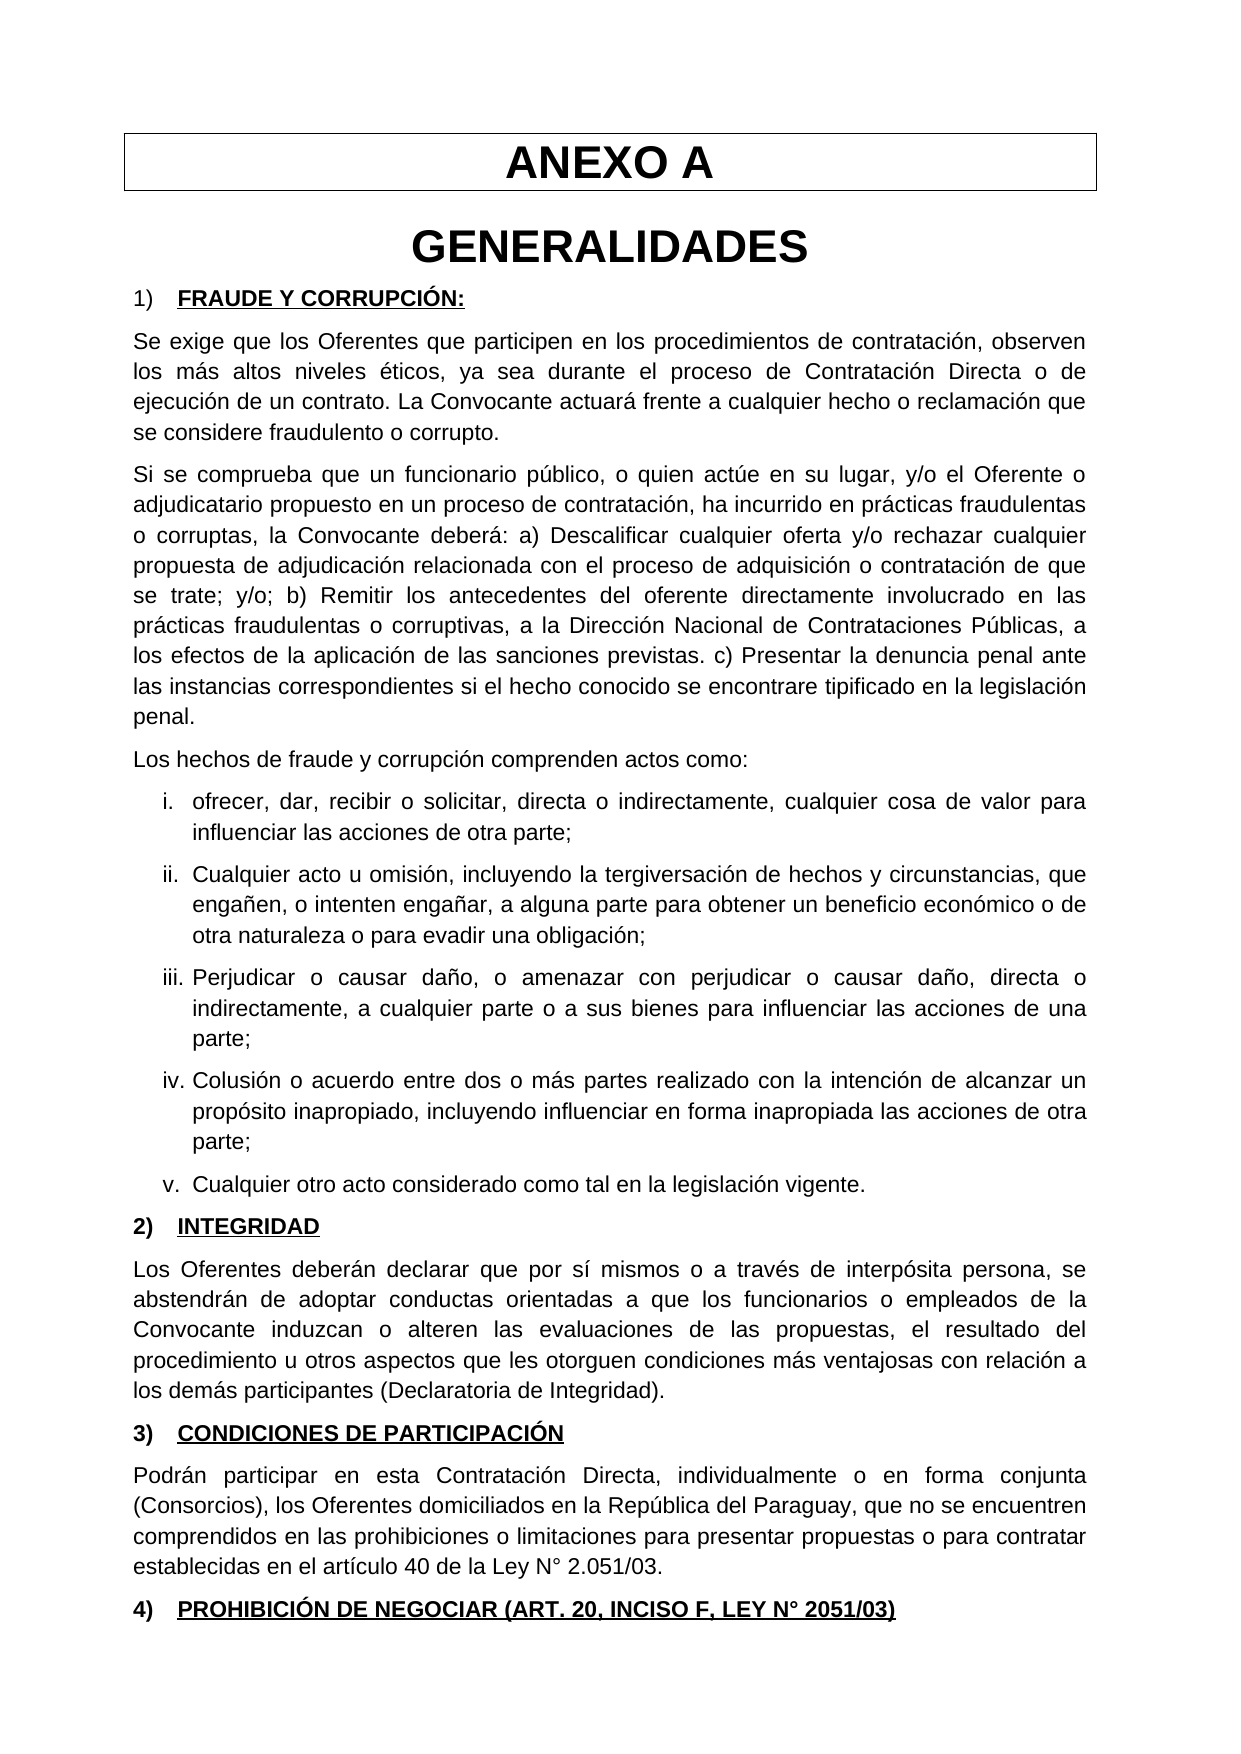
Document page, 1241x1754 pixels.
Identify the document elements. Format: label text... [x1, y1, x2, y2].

list Colusión o acuerdo entre dos o más partes realizado con la intención de alcanzar un propósito inapropiado, incluyendo influenciar en forma inapropiada las acciones de otra parte; [162, 1067, 1087, 1154]
list Los Oferentes deberán declarar que por sí mismos o a través de interpósita persona, se abstendrán de adoptar conductas orientadas a que los funcionarios o empleados de la Convocante induzcan o alteren las evaluaciones de las propuestas, el resultado del procedimiento u otros aspectos que les otorguen condiciones más ventajosas con relación a los demás participantes (Declaratoria de Integridad). [133, 1256, 1087, 1403]
list PROHIBICIÓN DE NEGOCIAR (ART. 20, INCISO F, LEY N° 2051/03) [133, 1596, 1087, 1622]
list Cualquier acto u omisión, incluyendo la tergiversación de hechos y circunstancias, que engañen, o intenten engañar, a alguna parte para obtener un beneficio económico o de otra naturaleza o para evadir una obligación; [162, 861, 1087, 948]
list Cualquier otro acto considerado como tal en la legislación vigente. [162, 1171, 1087, 1197]
text ANEXO A [125, 134, 1096, 190]
list Podrán participar en esta Contratación Directa, individualmente o en forma conjunta (Consorcios), los Oferentes domiciliados en la República del Paraguay, que no se encuentren comprendidos en las prohibiciones o limitaciones para presentar propuestas o para contratar establecidas en el artículo 40 de la Ley N° 2.051/03. [133, 1462, 1087, 1579]
text GENERALIDADES [133, 220, 1087, 273]
list CONDICIONES DE PARTICIPACIÓN [133, 1419, 1087, 1446]
list Perjudicar o causar daño, o amenazar con perjudicar o causar daño, directa o indirectamente, a cualquier parte o a sus bienes para influenciar las acciones de una parte; [162, 964, 1087, 1051]
list ofrecer, dar, recibir o solicitar, directa o indirectamente, cualquier cosa de valor para influenciar las acciones de otra parte; [162, 788, 1087, 845]
list Los hechos de fraude y corrupción comprenden actos como: [133, 746, 1087, 772]
list FRAUDE Y CORRUPCIÓN: [133, 285, 1087, 312]
list INTEGRIDAD [133, 1213, 1087, 1240]
list Se exige que los Oferentes que participen en los procedimientos de contratación, observen los más altos niveles éticos, ya sea durante el proceso de Contratación Directa o de ejecución de un contrato. La Convocante actuará frente a cualquier hecho o reclamación que se considere fraudulento o corrupto. [133, 328, 1087, 445]
list Si se comprueba que un funcionario público, o quien actúe en su lugar, y/o el Oferente o adjudicatario propuesto en un proceso de contratación, ha incurrido en prácticas fraudulentas o corruptas, la Convocante deberá: a) Descalificar cualquier oferta y/o rechazar cualquier propuesta de adjudicación relacionada con el proceso de adquisición o contratación de que se trate; y/o; b) Remitir los antecedentes del oferente directamente involucrado en las prácticas fraudulentas o corruptivas, a la Dirección Nacional de Contrataciones Públicas, a los efectos de la aplicación de las sanciones previstas. c) Presentar la denuncia penal ante las instancias correspondientes si el hecho conocido se encontrare tipificado en la legislación penal. [133, 461, 1087, 729]
